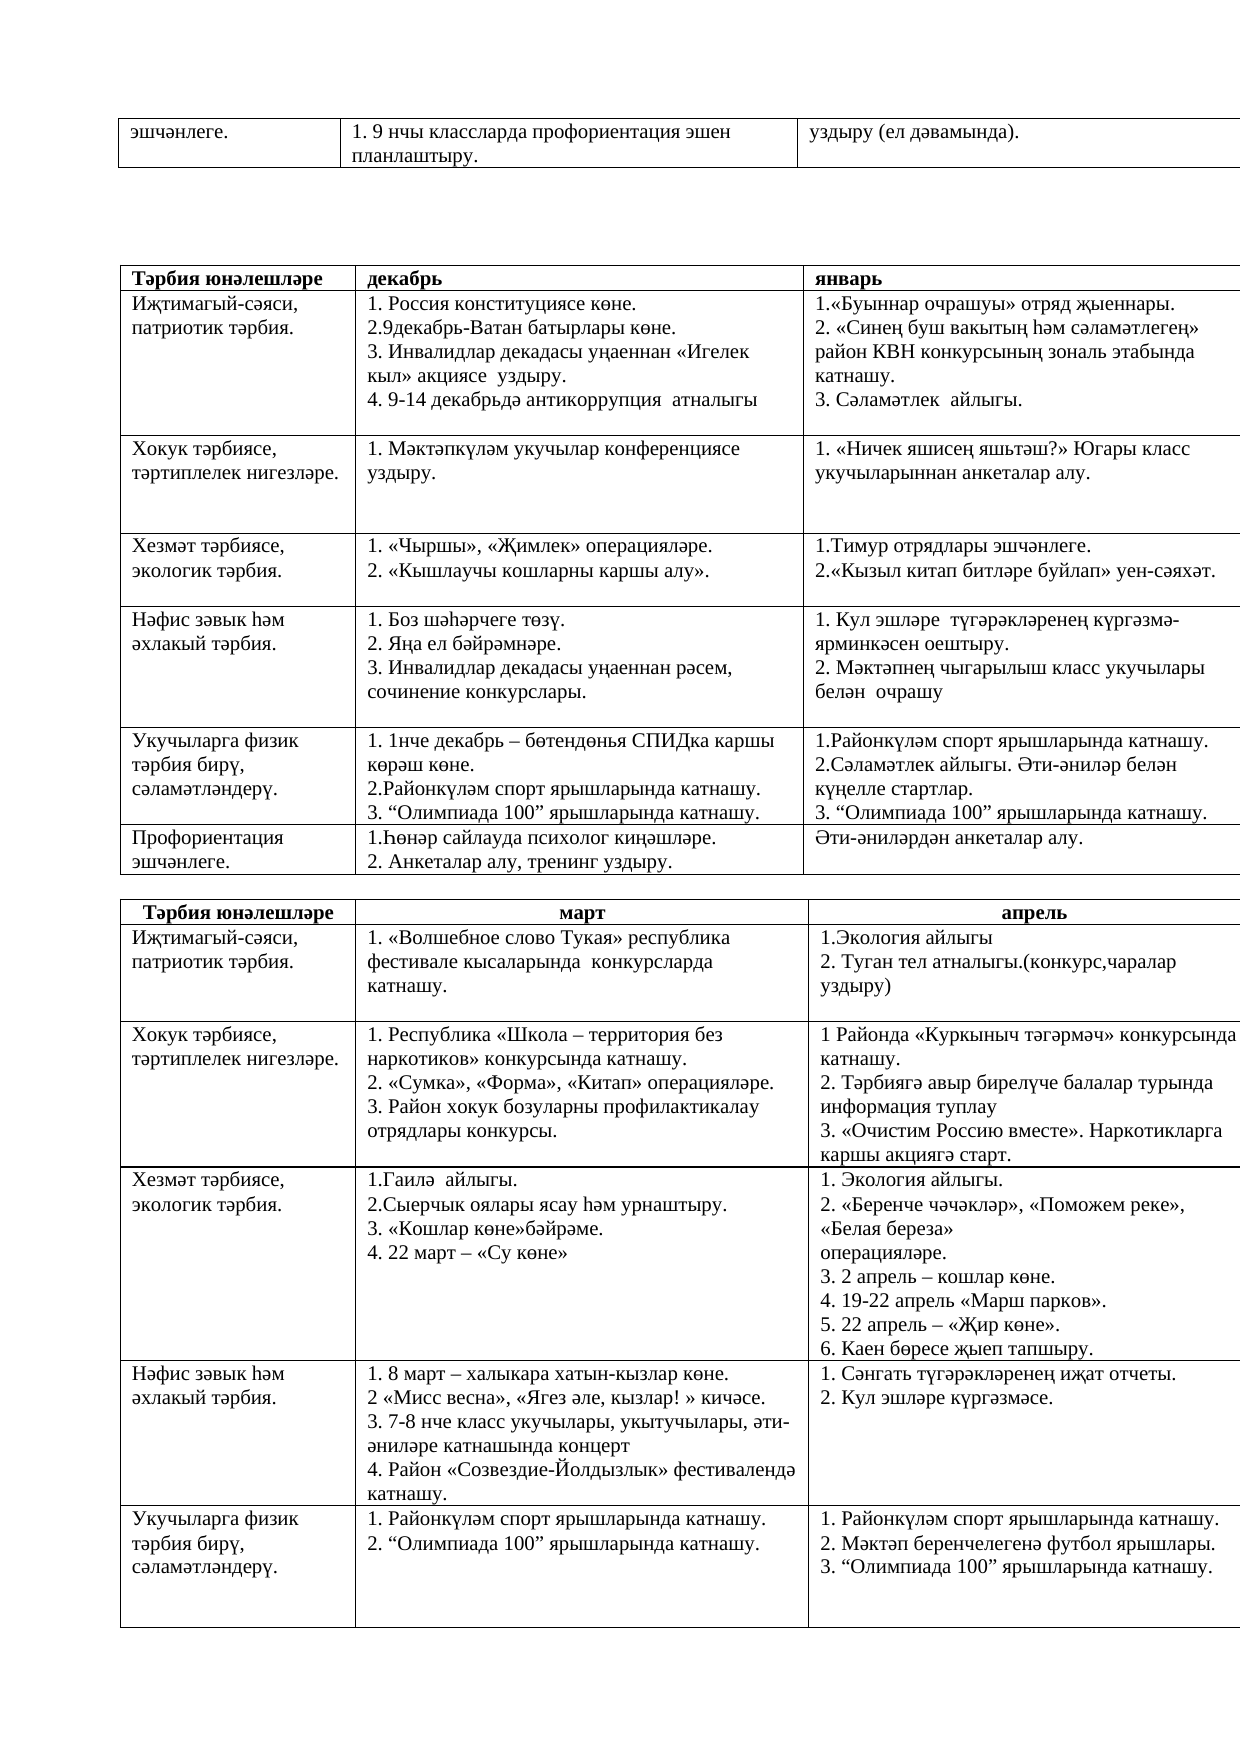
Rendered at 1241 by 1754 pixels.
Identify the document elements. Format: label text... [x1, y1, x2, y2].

table_header апрель [809, 900, 1240, 924]
table_cell 1.Гаилә айлыгы. 2.Сыерчык оялары ясау һәм урнаштыру. 3. «Кошлар көне»бәйрәме. 4. 22 март – «Су көне» [356, 1168, 808, 1360]
table_cell 1. «Чыршы», «Җимлек» операцияләре. 2. «Кышлаучы кошларны каршы алу». [356, 534, 803, 606]
table_cell Иҗтимагый-сәяси, патриотик тәрбия. [121, 291, 355, 435]
table_cell 1. Боз шәһәрчеге төзү. 2. Яңа ел бәйрәмнәре. 3. Инвалидлар декадасы уңаеннан рәсем, сочинение конкурслары. [356, 607, 803, 727]
table_cell Иҗтимагый-сәяси, патриотик тәрбия. [121, 925, 355, 1021]
table_header декабрь [356, 266, 803, 290]
table_cell 1. «Ничек яшисең яшьтәш?» Югары класс укучыларыннан анкеталар алу. [804, 436, 1240, 532]
table_header январь [804, 266, 1240, 290]
table_cell 1.Районкүләм спорт ярышларында катнашу. 2.Сәламәтлек айлыгы. Әти-әниләр белән күңелле стартлар. 3. “Олимпиада ярышларында катнашу. [804, 728, 1240, 824]
table_cell Хезмәт тәрбиясе, экологик тәрбия. [121, 1168, 355, 1360]
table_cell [341, 119, 797, 167]
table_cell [119, 119, 340, 167]
table_cell Әти-әниләрдән анкеталар алу. [804, 825, 1240, 873]
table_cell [798, 119, 1240, 167]
table_cell 1. Экология айлыгы. 2. «Беренче чәчәкләр», «Поможем реке», «Белая береза» операцияләре. 3. 2 апрель – кошлар көне. 4. 19-22 апрель «Марш парков». 5. 22 апрель – «Җир көне». 6. Каен бөресе җыеп тапшыру. [809, 1168, 1240, 1360]
table_cell 1. Мәктәпкүләм укучылар конференциясе уздыру. [356, 436, 803, 532]
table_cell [356, 1506, 808, 1627]
table_cell Нәфис зәвык һәм әхлакый тәрбия. [121, 1361, 355, 1505]
table_cell Профориентация эшчәнлеге. [121, 825, 355, 873]
table_cell 1.Экология айлыгы 2. Туган тел атналыгы.(конкурс,чаралар уздыру) [809, 925, 1240, 1021]
table_cell 1. 8 март – халыкара хатын-кызлар көне. 2 «Мисс весна», «Ягез әле, кызлар! » кичәсе. 3. 7-8 нче класс укучылары, укытучылары, әти-әниләре катнашында концерт 4. Район «Созвездие-Йолдызлык» фестивалендә катнашу. [356, 1361, 808, 1505]
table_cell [121, 1506, 355, 1627]
table_cell 1. Сәнгать түгәрәкләренең иҗат отчеты. 2. Кул эшләре күргәзмәсе. [809, 1361, 1240, 1505]
table_cell 1. Кул эшләре түгәрәкләренең күргәзмә-ярминкәсен оештыру. 2. Мәктәпнең чыгарылыш класс укучылары белән очрашу [804, 607, 1240, 727]
table_cell 1.Тимур отрядлары эшчәнлеге. 2.«Кызыл китап битләре буйлап» уен-сәяхәт. [804, 534, 1240, 606]
table_cell 1. «Волшебное слово Тукая» республика фестивале кысаларында конкурсларда катнашу. [356, 925, 808, 1021]
table_cell 1.Һөнәр сайлауда психолог киңәшләре. 2. Анкеталар алу, тренинг уздыру. [356, 825, 803, 873]
table_cell Хокук тәрбиясе, тәртиплелек нигезләре. [121, 1022, 355, 1166]
table_cell Хокук тәрбиясе, тәртиплелек нигезләре. [121, 436, 355, 532]
table_cell 1. Россия конституциясе көне. 2.9декабрь-Ватан батырлары көне. 3. Инвалидлар декадасы уңаеннан «Игелек кыл» акциясе уздыру. 4. 9-14 декабрьдә антикоррупция атналыгы [356, 291, 803, 435]
table_header Тәрбия юнәлешләре [121, 900, 355, 924]
table_cell 1 Районда «Куркыныч тәгәрмәч» конкурсында катнашу. 2. Тәрбиягә авыр бирелүче балалар турында информация туплау 3. «Очистим Россию вместе». Наркотикларга каршы акциягә старт. [809, 1022, 1240, 1166]
table_header март [356, 900, 808, 924]
table_header Тәрбия юнәлешләре [121, 266, 355, 290]
table_cell 1. 1нче декабрь – бөтендөнья СПИДка каршы көрәш көне. 2.Районкүләм спорт ярышларында катнашу. 3. “Олимпиада ярышларында катнашу. [356, 728, 803, 824]
table_cell Хезмәт тәрбиясе, экологик тәрбия. [121, 534, 355, 606]
table_cell 1.«Буыннар очрашуы» отряд җыеннары. 2. «Синең буш вакытың һәм сәламәтлегең» район КВН конкурсының зональ этабында катнашу. 3. Сәламәтлек айлыгы. [804, 291, 1240, 435]
table_cell Укучыларга физик тәрбия бирү, сәламәтләндерү. [121, 728, 355, 824]
table_cell 1. Республика «Школа – территория без наркотиков» конкурсында катнашу. 2. «Сумка», «Форма», «Китап» операцияләре. 3. Район хокук бозуларны профилактикалау отрядлары конкурсы. [356, 1022, 808, 1166]
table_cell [809, 1506, 1240, 1627]
table_cell Нәфис зәвык һәм әхлакый тәрбия. [121, 607, 355, 727]
